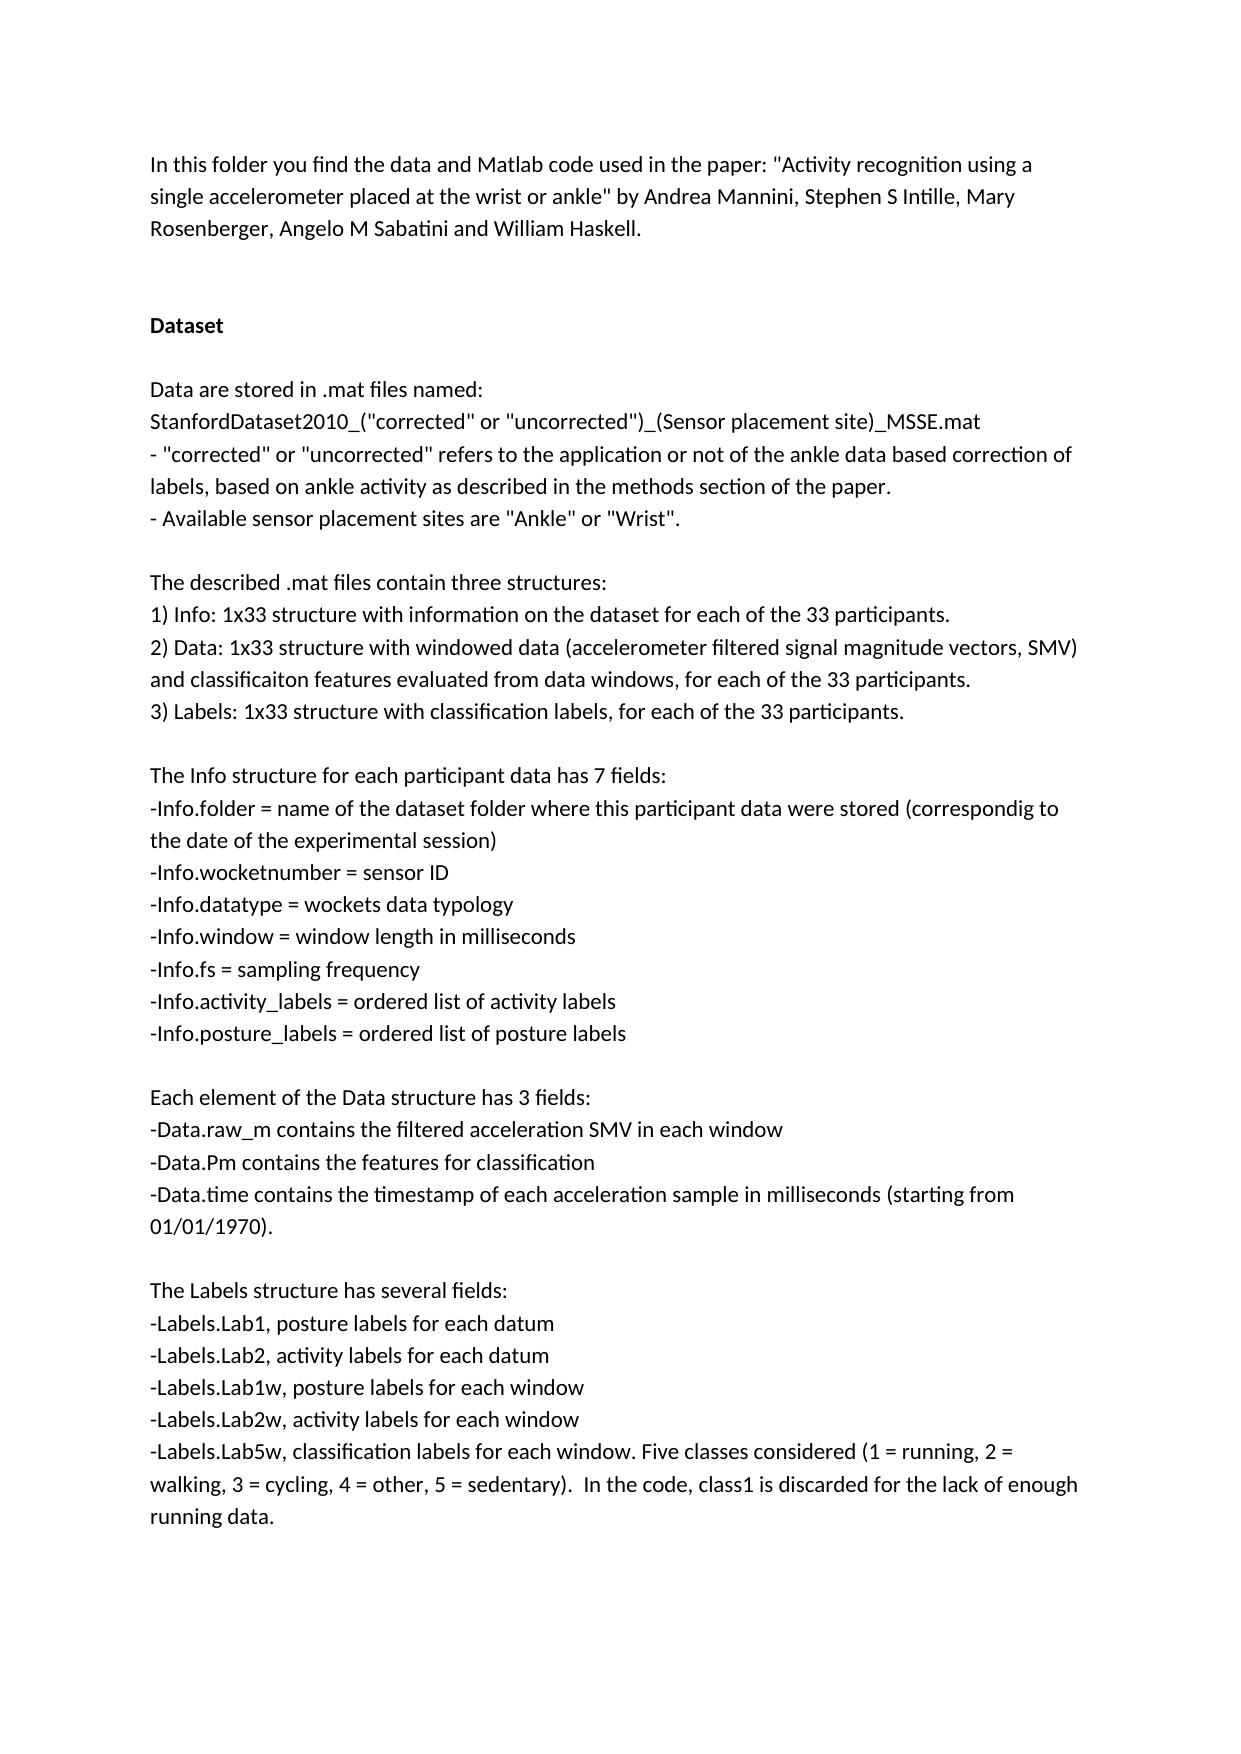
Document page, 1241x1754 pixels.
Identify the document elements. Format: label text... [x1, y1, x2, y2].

text Dataset [150, 311, 1090, 339]
text 3) Labels: 1x33 structure with classification labels, for each of the 33 participants. [150, 697, 1090, 725]
text -Info.wocketnumber = sensor ID [150, 858, 1090, 886]
text StanfordDataset2010_("corrected" or "uncorrected")_(Sensor placement site)_MSSE.mat [150, 407, 1090, 436]
text -Labels.Lab5w, classification labels for each window. Five classes considered (1 = running, 2 = walking, 3 = cycling, 4 = other, 5 = sedentary). In the code, class1 is discarded for the lack of enough running data. [150, 1437, 1090, 1530]
text - Available sensor placement sites are "Ankle" or "Wrist". [150, 504, 1090, 532]
text -Data.time contains the timestamp of each acceleration sample in milliseconds (starting from 01/01/1970). [150, 1180, 1090, 1240]
text Each element of the Data structure has 3 fields: [150, 1083, 1090, 1111]
text -Labels.Lab1w, posture labels for each window [150, 1373, 1090, 1401]
text 1) Info: 1x33 structure with information on the dataset for each of the 33 participants. [150, 601, 1090, 629]
text 2) Data: 1x33 structure with windowed data (accelerometer filtered signal magnitude vectors, SMV) and classificaiton features evaluated from data windows, for each of the 33 participants. [150, 633, 1090, 693]
text -Data.Pm contains the features for classification [150, 1148, 1090, 1176]
text -Info.window = window length in milliseconds [150, 922, 1090, 951]
text -Info.posture_labels = ordered list of posture labels [150, 1019, 1090, 1047]
text -Info.datatype = wockets data typology [150, 890, 1090, 918]
text In this folder you find the data and Matlab code used in the paper: "Activity recognition using a single accelerometer placed at the wrist or ankle" by Andrea Mannini, Stephen S Intille, Mary Rosenberger, Angelo M Sabatini and William Haskell. [150, 150, 1090, 242]
text -Labels.Lab2, activity labels for each datum [150, 1341, 1090, 1369]
text The Info structure for each participant data has 7 fields: [150, 762, 1090, 789]
text Data are stored in .mat files named: [150, 375, 1090, 403]
text -Labels.Lab2w, activity labels for each window [150, 1405, 1090, 1433]
text -Data.raw_m contains the filtered acceleration SMV in each window [150, 1116, 1090, 1144]
text The described .mat files contain three structures: [150, 568, 1090, 596]
text -Info.folder = name of the dataset folder where this participant data were stored (correspondig to the date of the experimental session) [150, 794, 1090, 854]
text -Labels.Lab1, posture labels for each datum [150, 1309, 1090, 1337]
text - "corrected" or "uncorrected" refers to the application or not of the ankle data based correction of labels, based on ankle activity as described in the methods section of the paper. [150, 440, 1090, 500]
text -Info.activity_labels = ordered list of activity labels [150, 987, 1090, 1015]
text The Labels structure has several fields: [150, 1277, 1090, 1304]
text -Info.fs = sampling frequency [150, 955, 1090, 983]
